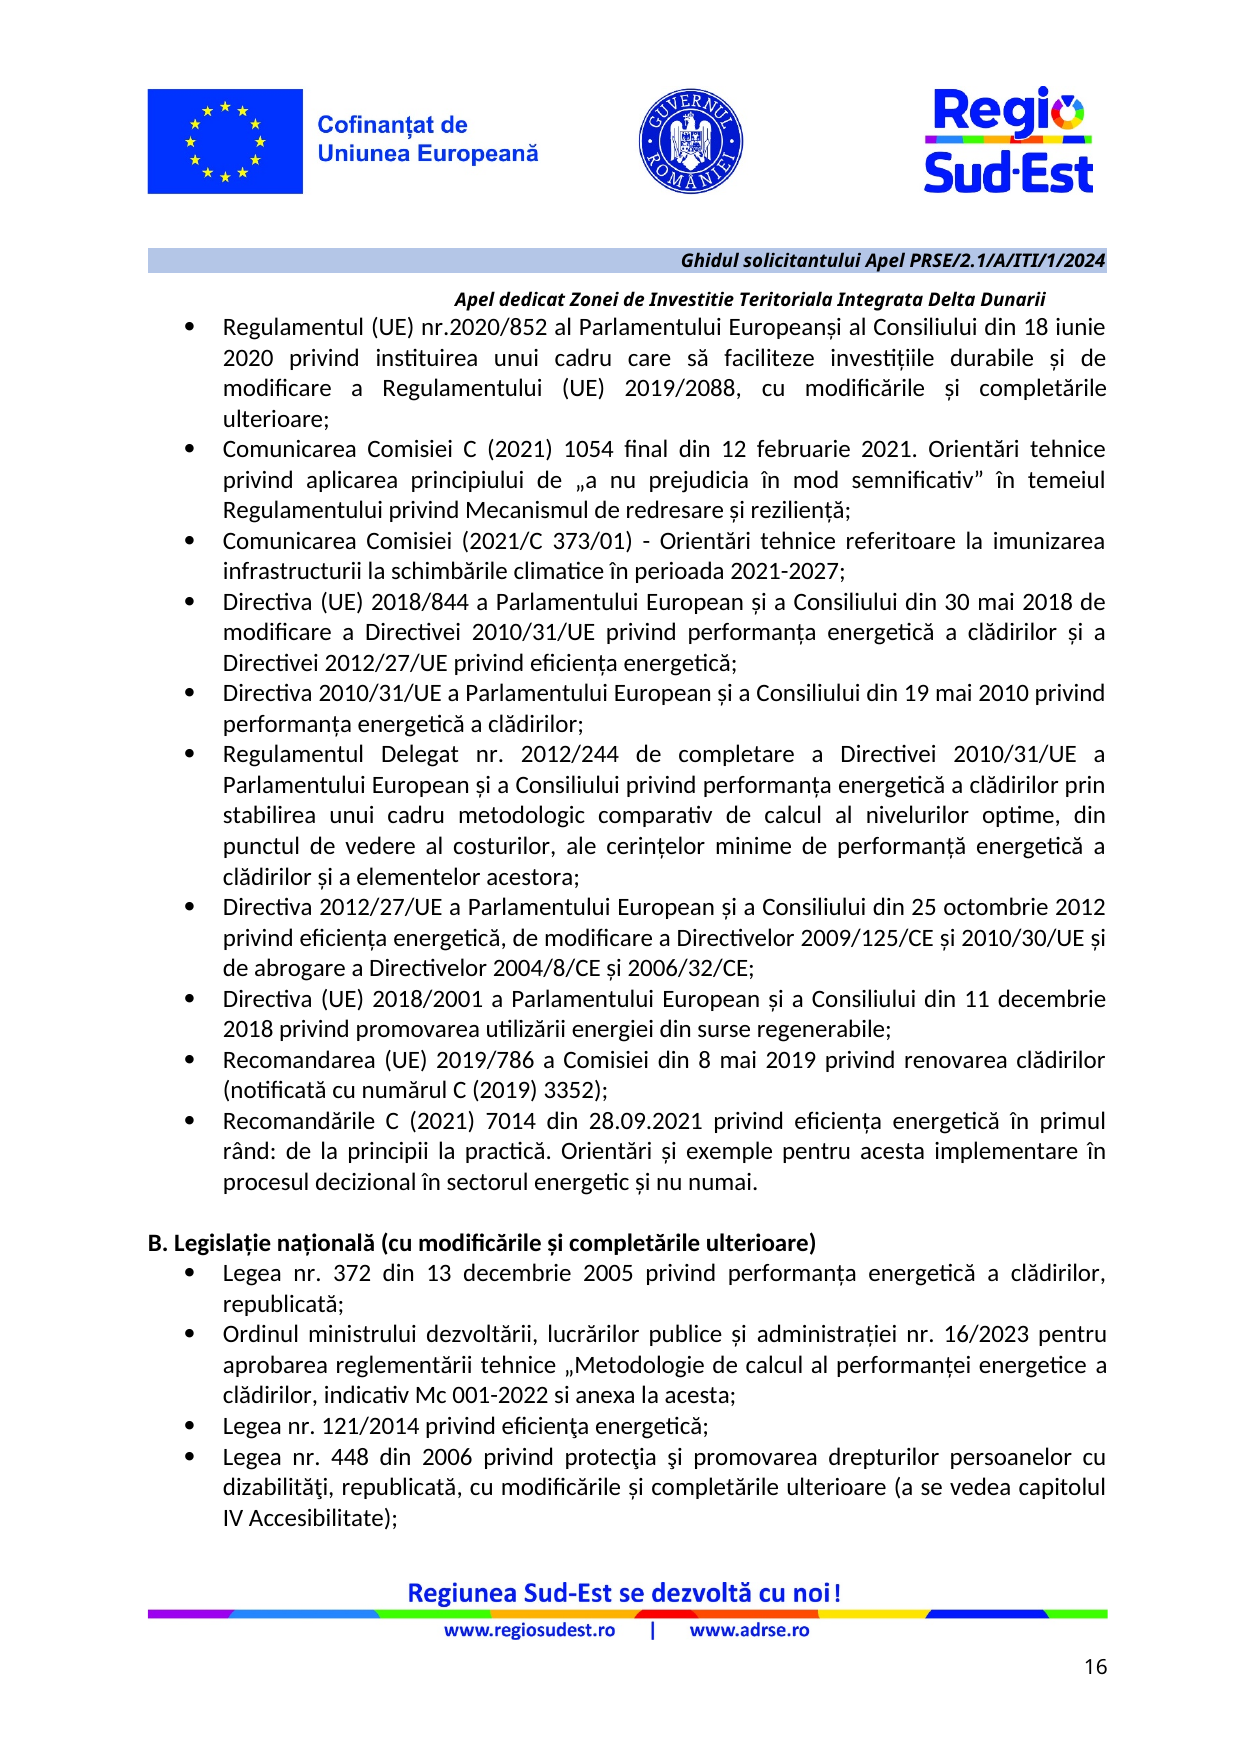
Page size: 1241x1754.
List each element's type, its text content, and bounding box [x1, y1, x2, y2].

list Legea nr. 448 din 2006 privind protecţia şi promovarea drepturilor persoanelor cu dizabilităţi, republicată, cu modificările și completările ulterioare (a se vedea capitolul IV Accesibilitate); [185, 1441, 1107, 1532]
text B. Legislaţie naţională (cu modificările și completările ulterioare) [148, 1227, 1107, 1257]
list Directiva 2012/27/UE a Parlamentului European și a Consiliului din 25 octombrie 2012 privind eficiența energetică, de modificare a Directivelor 2009/125/CE și 2010/30/UE și de abrogare a Directivelor 2004/8/CE și 2006/32/CE; [185, 891, 1107, 983]
picture [147, 86, 1093, 195]
list Directiva (UE) 2018/2001 a Parlamentului European și a Consiliului din 11 decembrie 2018 privind promovarea utilizării energiei din surse regenerabile; [185, 983, 1107, 1044]
list Comunicarea Comisiei (2021/C 373/01) - Orientări tehnice referitoare la imunizarea infrastructurii la schimbările climatice în perioada 2021-2027; [185, 525, 1107, 586]
list Regulamentul Delegat nr. 2012/244 de completare a Directivei 2010/31/UE a Parlamentului European și a Consiliului privind performanța energetică a clădirilor prin stabilirea unui cadru metodologic comparativ de calcul al nivelurilor optime, din punctul de vedere al costurilor, ale cerințelor minime de performanță energetică a clădirilor și a elementelor acestora; [185, 739, 1107, 891]
list Legea nr. 121/2014 privind eficienţa energetică; [185, 1410, 1107, 1441]
picture [147, 1582, 1108, 1640]
list Comunicarea Comisiei C (2021) 1054 final din 12 februarie 2021. Orientări tehnice privind aplicarea principiului de „a nu prejudicia în mod semnificativ” în temeiul Regulamentului privind Mecanismul de redresare și reziliență; [185, 433, 1107, 525]
list Recomandarea (UE) 2019/786 a Comisiei din 8 mai 2019 privind renovarea clădirilor (notificată cu numărul C (2019) 3352); [185, 1044, 1107, 1105]
list Recomandările C (2021) 7014 din 28.09.2021 privind eficiența energetică în primul rând: de la principii la practică. Orientări și exemple pentru acesta implementare în procesul decizional în sectorul energetic și nu numai. [185, 1105, 1107, 1196]
list Legea nr. 372 din 13 decembrie 2005 privind performanța energetică a clădirilor, republicată; [185, 1257, 1107, 1318]
list Regulamentul (UE) nr.2020/852 al Parlamentului Europeanși al Consiliului din 18 iunie 2020 privind instituirea unui cadru care să faciliteze investițiile durabile și de modificare a Regulamentului (UE) 2019/2088, cu modificările și completările ulterioare; [185, 311, 1107, 433]
list Ordinul ministrului dezvoltării, lucrărilor publice și administrației nr. 16/2023 pentru aprobarea reglementării tehnice „Metodologie de calcul al performanței energetice a clădirilor, indicativ Mc 001-2022 si anexa la acesta; [185, 1318, 1107, 1410]
list Directiva (UE) 2018/844 a Parlamentului European și a Consiliului din 30 mai 2018 de modificare a Directivei 2010/31/UE privind performanța energetică a clădirilor și a Directivei 2012/27/UE privind eficiența energetică; [185, 586, 1107, 678]
list Directiva 2010/31/UE a Parlamentului European și a Consiliului din 19 mai 2010 privind performanța energetică a clădirilor; [185, 678, 1107, 739]
